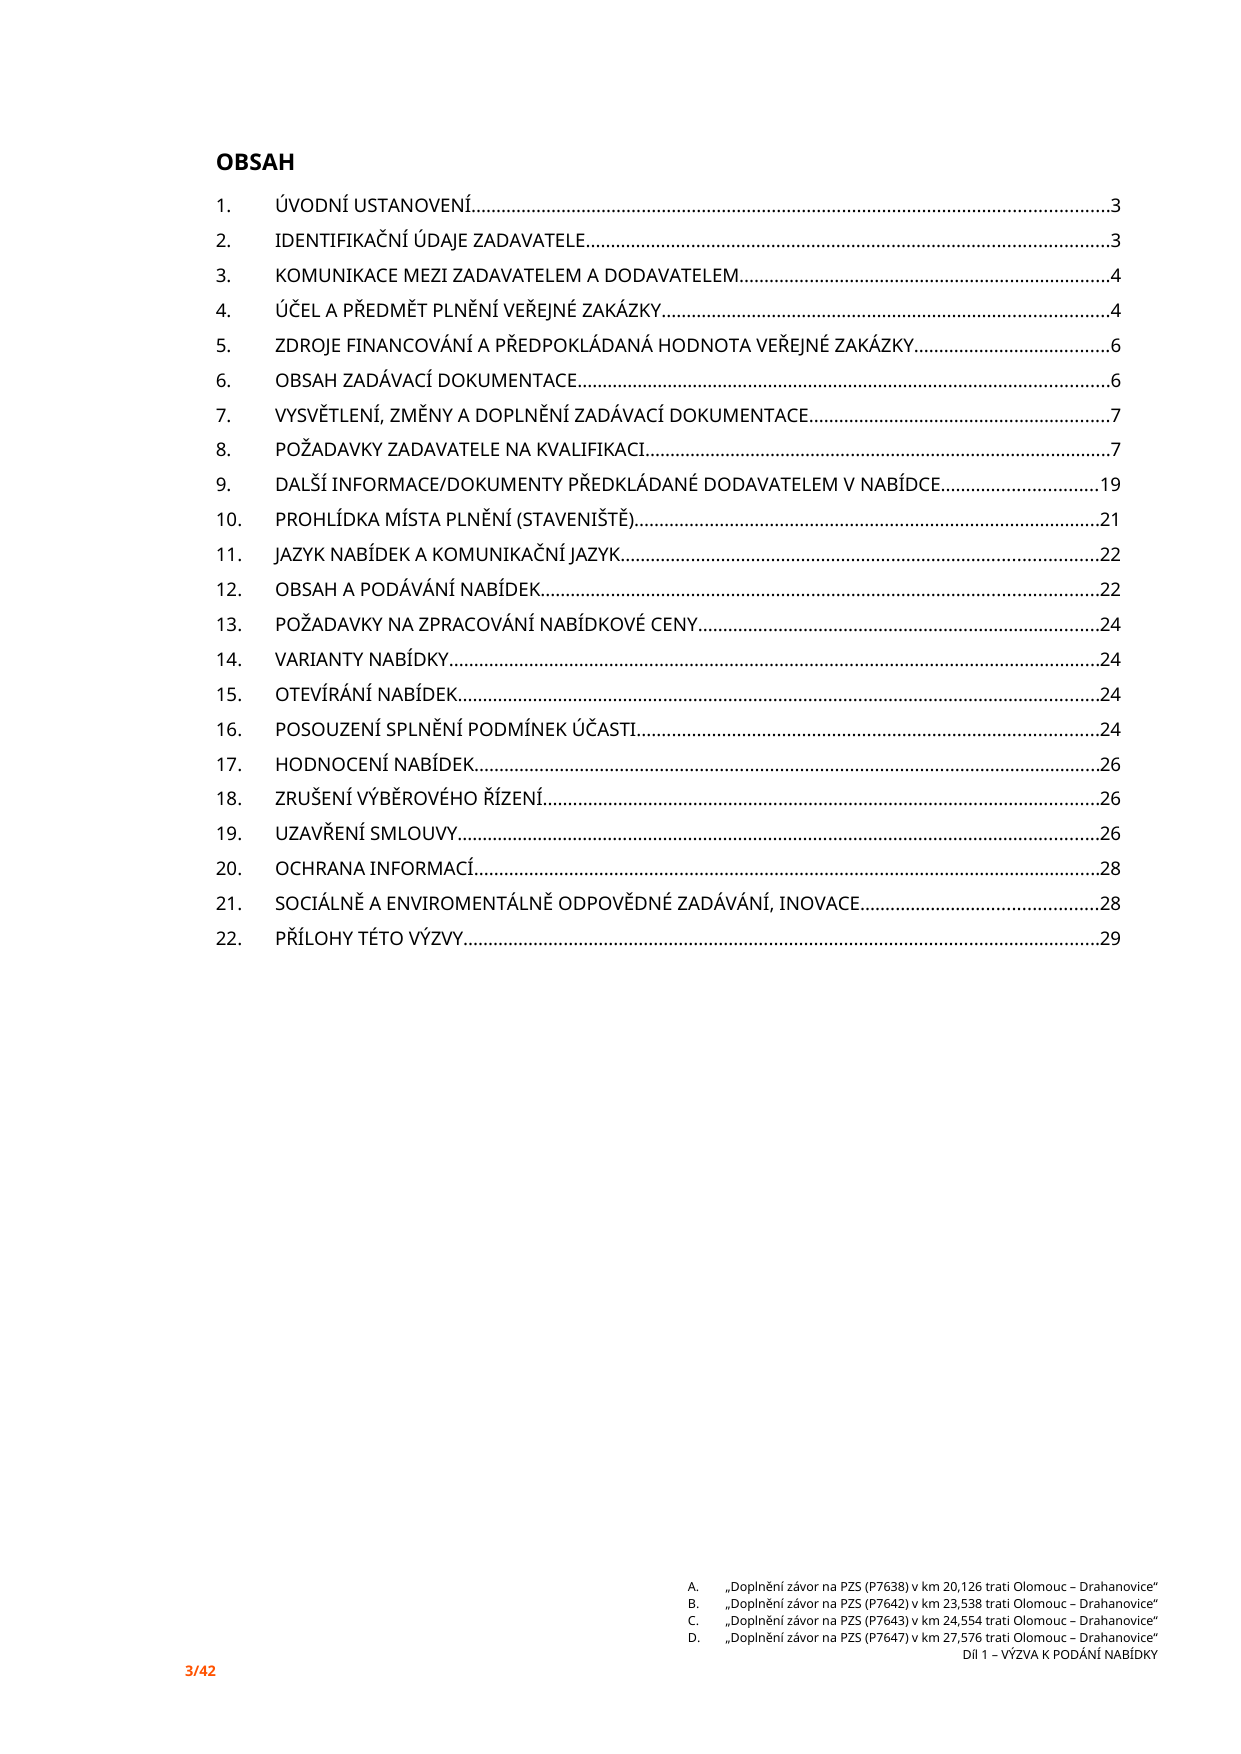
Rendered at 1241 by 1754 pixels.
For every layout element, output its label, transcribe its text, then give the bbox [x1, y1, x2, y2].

text 22. PŘÍLOHY TÉTO VÝZVY 29 [216, 925, 1122, 951]
text 4. ÚČEL A PŘEDMĚT PLNĚNÍ VEŘEJNÉ ZAKÁZKY 4 [216, 297, 1122, 323]
text Obsah [216, 146, 1122, 177]
text 5. ZDROJE FINANCOVÁNÍ A PŘEDPOKLÁDANÁ HODNOTA VEŘEJNÉ ZAKÁZKY 6 [216, 332, 1122, 358]
text 9. DALŠÍ INFORMACE/DOKUMENTY PŘEDKLÁDANÉ DODAVATELEM V NABÍDCE 19 [216, 472, 1122, 497]
text 8. POŽADAVKY ZADAVATELE NA KVALIFIKACI 7 [216, 437, 1122, 462]
text 13. POŽADAVKY NA ZPRACOVÁNÍ NABÍDKOVÉ CENY 24 [216, 611, 1122, 637]
text 15. OTEVÍRÁNÍ NABÍDEK 24 [216, 681, 1122, 707]
text 10. PROHLÍDKA MÍSTA PLNĚNÍ (STAVENIŠTĚ) 21 [216, 507, 1122, 532]
text 21. SOCIÁLNĚ A ENVIROMENTÁLNĚ ODPOVĚDNÉ ZADÁVÁNÍ, INOVACE 28 [216, 890, 1122, 916]
text 19. UZAVŘENÍ SMLOUVY 26 [216, 821, 1122, 846]
text 12. OBSAH A PODÁVÁNÍ NABÍDEK 22 [216, 576, 1122, 602]
text 11. JAZYK NABÍDEK A KOMUNIKAČNÍ JAZYK 22 [216, 541, 1122, 567]
text 7. VYSVĚTLENÍ, ZMĚNY A DOPLNĚNÍ ZADÁVACÍ DOKUMENTACE 7 [216, 402, 1122, 427]
text 18. ZRUŠENÍ VÝBĚROVÉHO ŘÍZENÍ 26 [216, 786, 1122, 811]
text 6. OBSAH ZADÁVACÍ DOKUMENTACE 6 [216, 367, 1122, 392]
text 17. HODNOCENÍ NABÍDEK 26 [216, 751, 1122, 776]
text 16. POSOUZENÍ SPLNĚNÍ PODMÍNEK ÚČASTI 24 [216, 716, 1122, 741]
text 20. OCHRANA INFORMACÍ 28 [216, 856, 1122, 881]
text 2. IDENTIFIKAČNÍ ÚDAJE ZADAVATELE 3 [216, 227, 1122, 253]
text 3. KOMUNIKACE MEZI ZADAVATELEM a DODAVATELEM 4 [216, 262, 1122, 288]
text 14. VARIANTY NABÍDKY 24 [216, 646, 1122, 672]
text 1. ÚVODNÍ USTANOVENÍ 3 [216, 192, 1122, 218]
